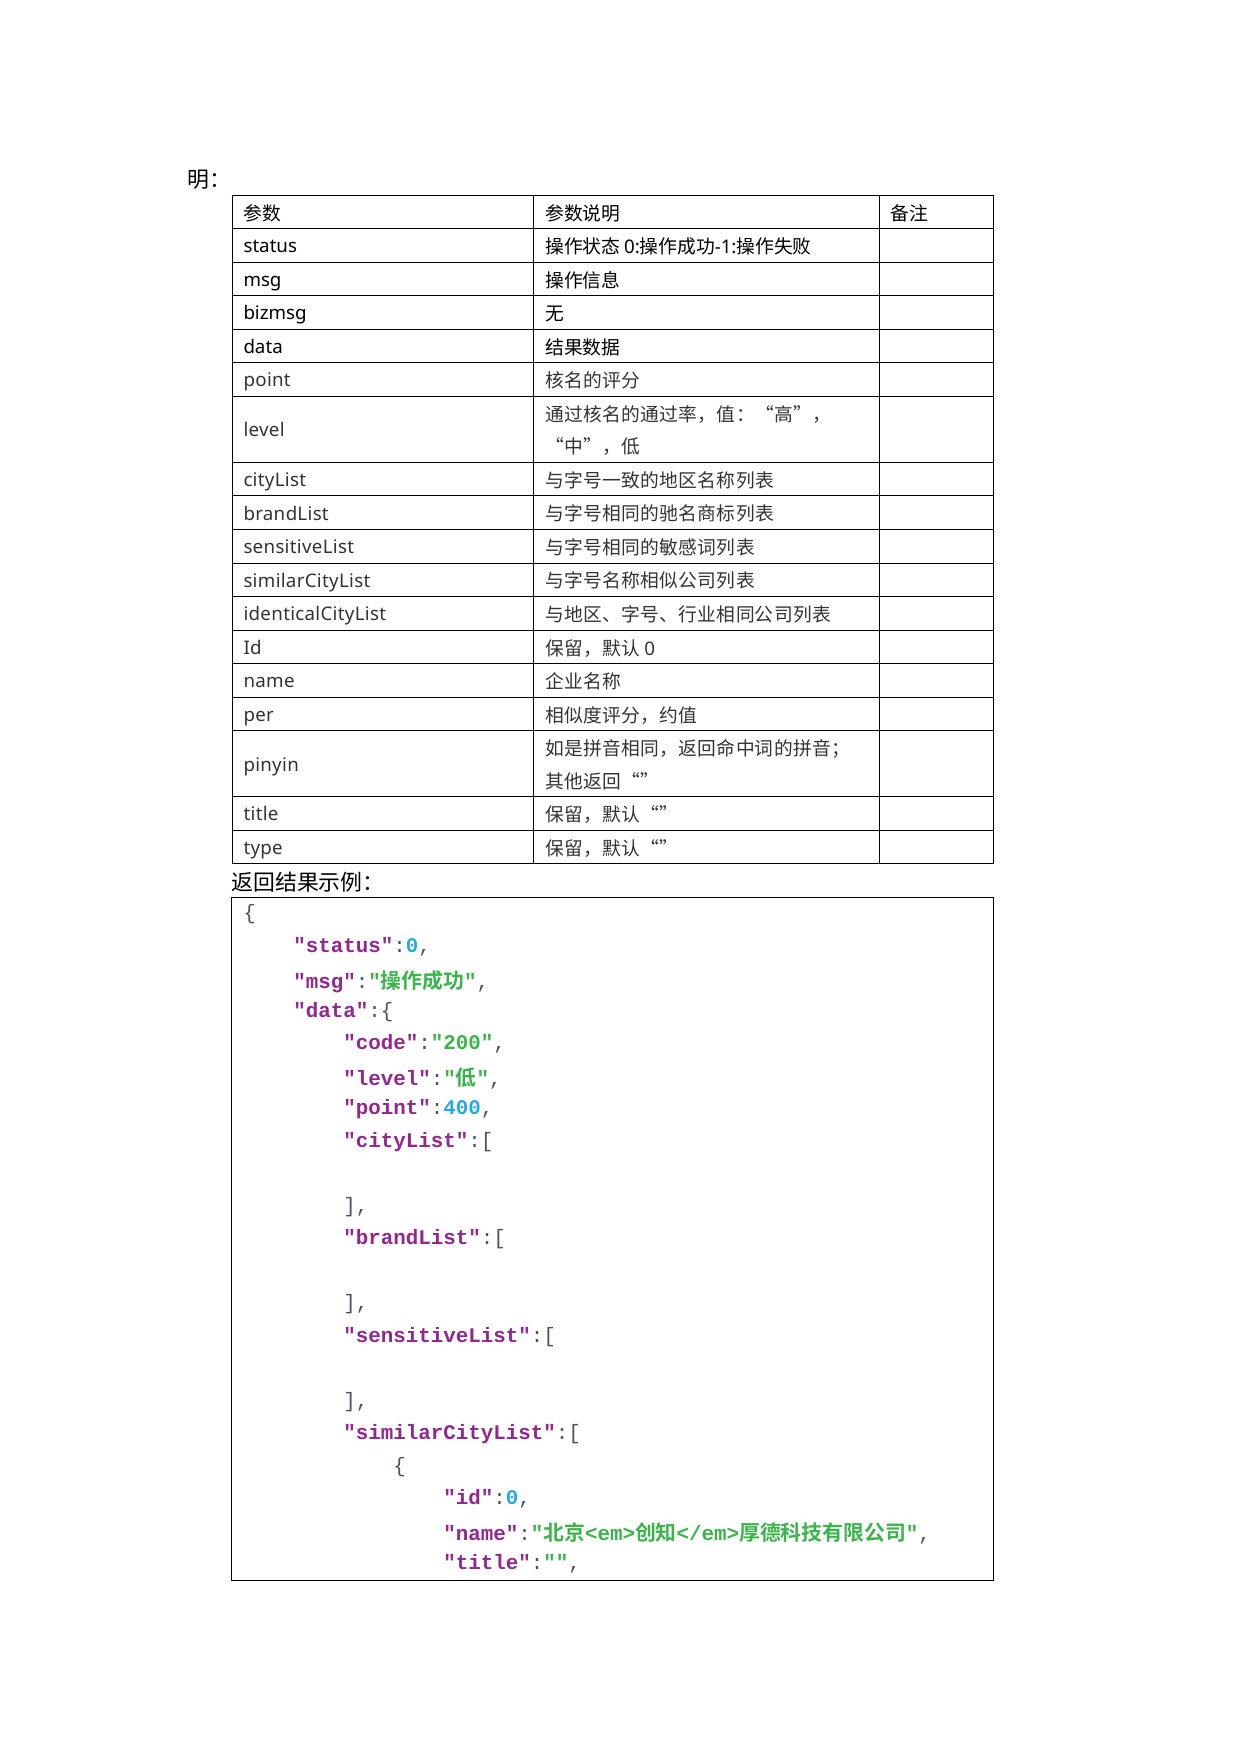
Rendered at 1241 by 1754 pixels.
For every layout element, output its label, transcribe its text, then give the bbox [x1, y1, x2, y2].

table_cell msg [233, 263, 533, 295]
table_cell 与字号相同的敏感词列表 [534, 530, 879, 562]
table_cell [880, 698, 993, 730]
table_cell [880, 330, 993, 362]
table_cell sensitiveList [233, 530, 533, 562]
table_cell [880, 831, 993, 863]
table_cell [880, 664, 993, 697]
table_cell 保留，默认0 [534, 631, 879, 663]
table_header 参数说明 [534, 196, 879, 228]
table_cell pinyin [233, 731, 533, 796]
table_cell 操作信息 [534, 263, 879, 295]
table_cell 与字号名称相似公司列表 [534, 564, 879, 596]
table_cell [880, 263, 993, 295]
table_cell identicalCityList [233, 597, 533, 629]
table_cell similarCityList [233, 564, 533, 596]
table_cell 与字号一致的地区名称列表 [534, 463, 879, 495]
table_cell 操作状态0:操作成功-1:操作失败 [534, 229, 879, 262]
table_cell 与地区、字号、行业相同公司列表 [534, 597, 879, 629]
table_cell data [233, 330, 533, 362]
table_cell 结果数据 [534, 330, 879, 362]
table_cell [880, 597, 993, 629]
table_cell 如是拼音相同，返回命中词的拼音；其他返回“” [534, 731, 879, 796]
table_cell 无 [534, 296, 879, 329]
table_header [232, 898, 993, 1580]
table_cell [880, 397, 993, 462]
table_cell status [233, 229, 533, 262]
table_cell [880, 731, 993, 796]
table_cell [880, 631, 993, 663]
table_cell type [233, 831, 533, 863]
text 接口返回信息说明： [187, 162, 1053, 194]
table_cell [880, 229, 993, 262]
table_cell title [233, 797, 533, 830]
table_cell [880, 564, 993, 596]
table_cell point [233, 363, 533, 396]
table_cell 与字号相同的驰名商标列表 [534, 496, 879, 529]
table_cell Id [233, 631, 533, 663]
table_cell 企业名称 [534, 664, 879, 697]
table_cell 保留，默认“” [534, 797, 879, 830]
table_cell 通过核名的通过率，值：“高”，“中”，低 [534, 397, 879, 462]
text 返回结果示例： [187, 864, 1053, 897]
table_header 参数 [233, 196, 533, 228]
table_cell [880, 296, 993, 329]
table_cell bizmsg [233, 296, 533, 329]
table_cell [880, 797, 993, 830]
table_header 备注 [880, 196, 993, 228]
table_cell level [233, 397, 533, 462]
table_cell name [233, 664, 533, 697]
table_cell 核名的评分 [534, 363, 879, 396]
table_cell 相似度评分，约值 [534, 698, 879, 730]
table_cell [880, 496, 993, 529]
table_cell cityList [233, 463, 533, 495]
table_cell brandList [233, 496, 533, 529]
table_cell [880, 463, 993, 495]
table_cell per [233, 698, 533, 730]
table_cell [880, 530, 993, 562]
table_cell [880, 363, 993, 396]
table_cell 保留，默认“” [534, 831, 879, 863]
